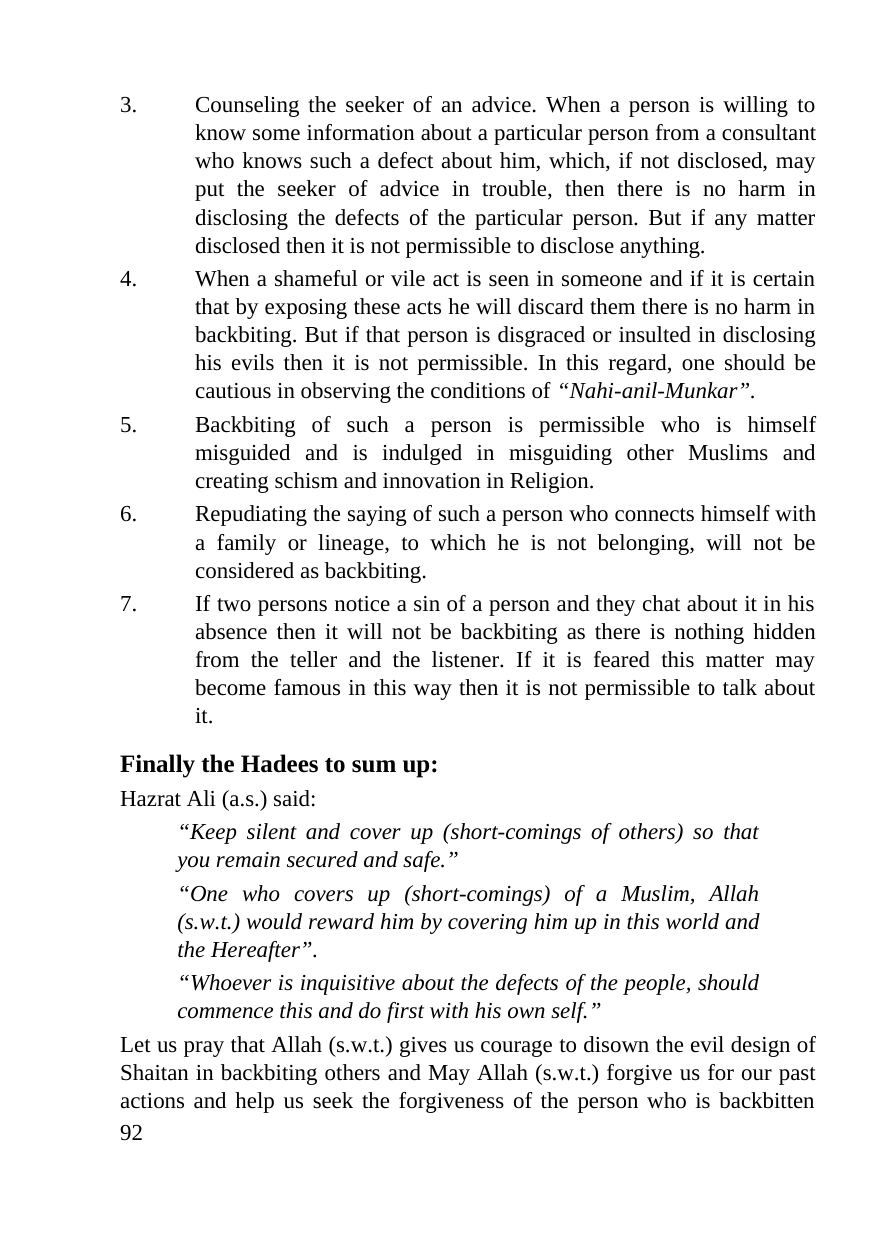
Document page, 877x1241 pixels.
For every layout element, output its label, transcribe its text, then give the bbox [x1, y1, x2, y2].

text 6. Repudiating the saying of such a person who connects himself with a family or lineage, to which he is not belonging, will not be considered as backbiting. [120, 499, 817, 584]
text 3. Counseling the seeker of an advice. When a person is willing to know some information about a particular person from a consultant who knows such a defect about him, which, if not disclosed, may put the seeker of advice in trouble, then there is no harm in disclosing the defects of the particular person. But if any matter disclosed then it is not permissible to disclose anything. [120, 90, 817, 259]
text “Keep silent and cover up (short-comings of others) so that you remain secured and safe.” [177, 817, 760, 873]
subtitle Finally the Hadees to sum up: [120, 750, 817, 778]
text Hazrat Ali (a.s.) said: [120, 784, 817, 812]
text 5. Backbiting of such a person is permissible who is himself misguided and is indulged in misguiding other Muslims and creating schism and innovation in Religion. [120, 410, 817, 494]
text “Whoever is inquisitive about the defects of the people, should commence this and do first with his own self.” [177, 968, 760, 1024]
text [120, 1029, 817, 1114]
text “One who covers up (short-comings) of a Muslim, Allah (s.w.t.) would reward him by covering him up in this world and the Hereafter”. [177, 878, 760, 963]
text 4. When a shameful or vile act is seen in someone and if it is certain that by exposing these acts he will discard them there is no harm in backbiting. But if that person is disgraced or insulted in disclosing his evils then it is not permissible. In this regard, one should be cautious in observing the conditions of “Nahi-anil-Munkar”. [120, 264, 817, 404]
text 7. If two persons notice a sin of a person and they chat about it in his absence then it will not be backbiting as there is nothing hidden from the teller and the listener. If it is feared this matter may become famous in this way then it is not permissible to talk about it. [120, 589, 817, 729]
